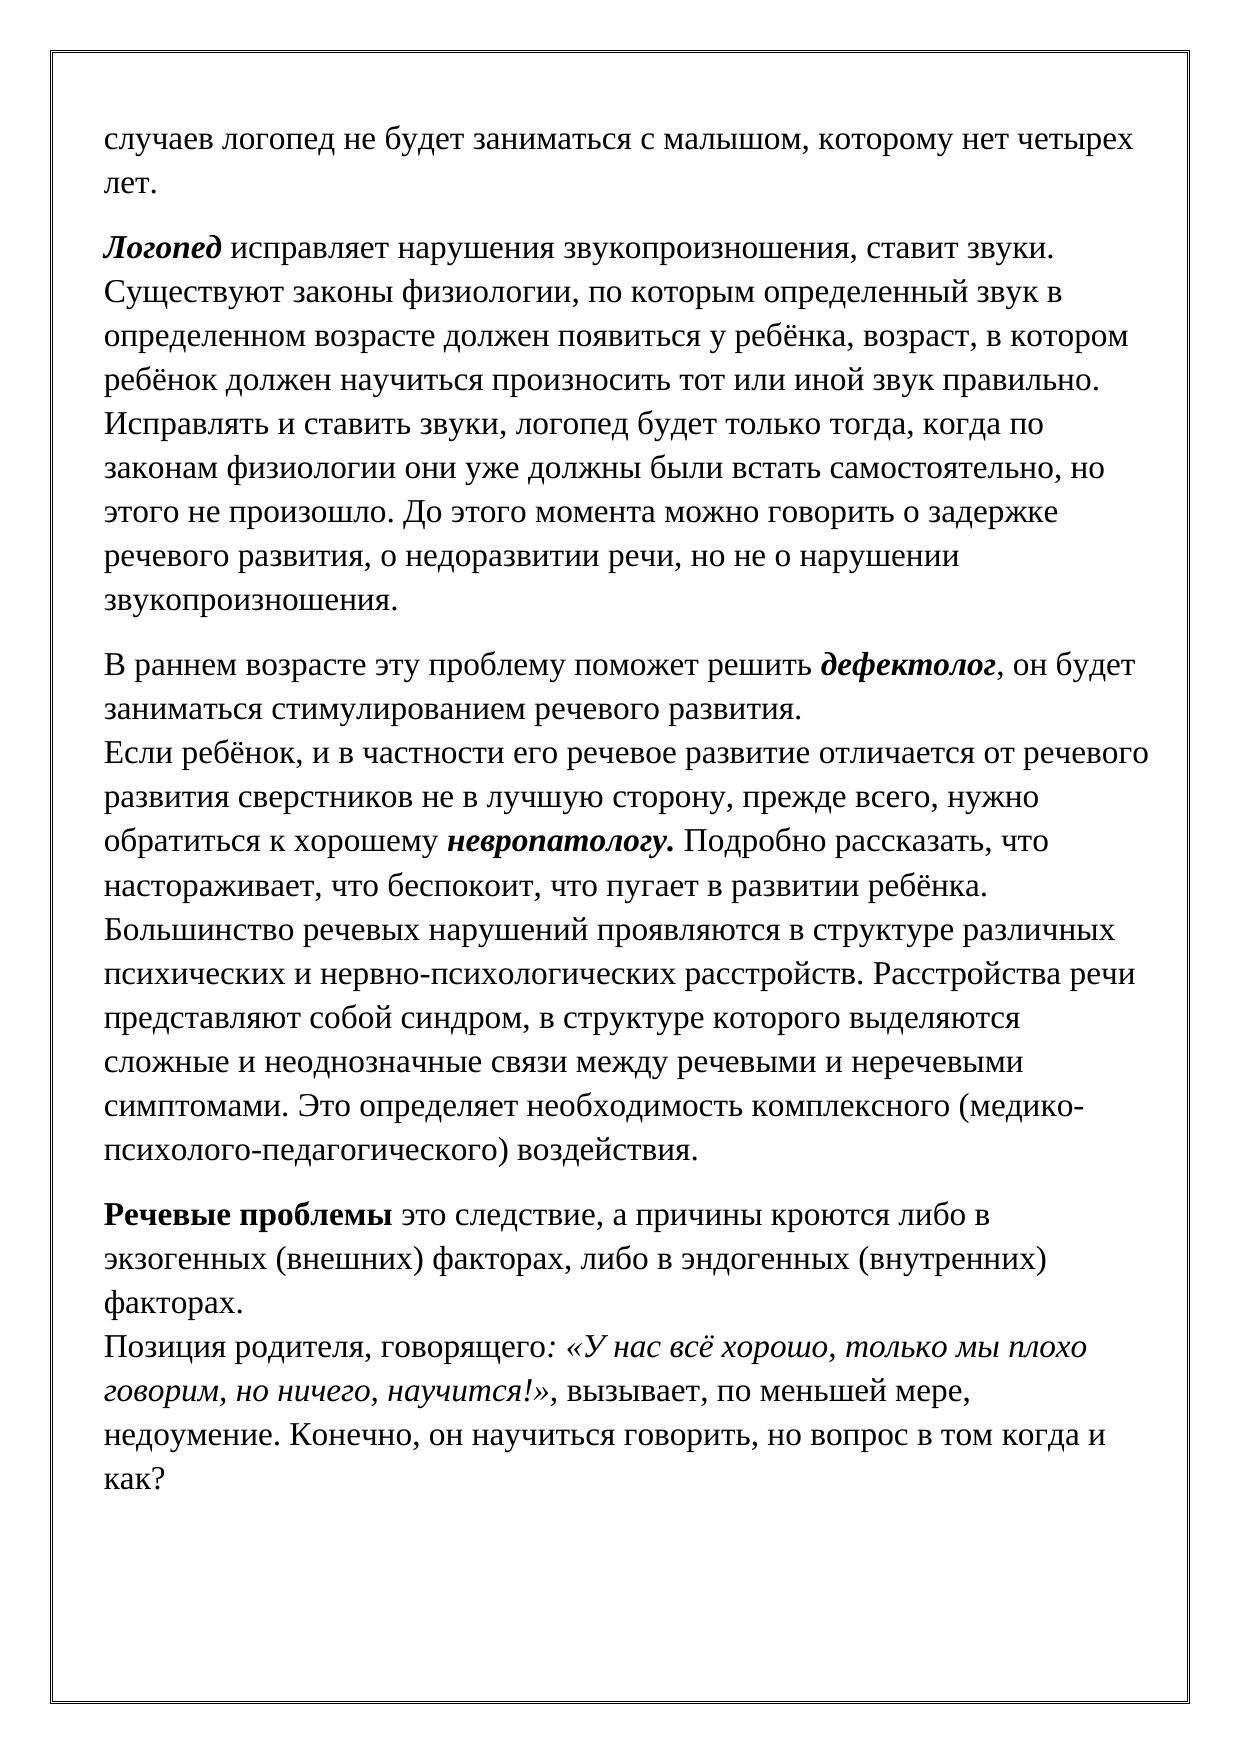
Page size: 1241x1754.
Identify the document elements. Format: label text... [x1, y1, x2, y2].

text Речевые проблемы это следствие, а причины кроются либо в экзогенных (внешних) факторах, либо в эндогенных (внутренних) факторах. Позиция родителя, говорящего: «У нас всё хорошо, только мы плохо говорим, но ничего, научится!», вызывает, по меньшей мере, недоумение. Конечно, он научиться говорить, но вопрос в том когда и как? [103, 1194, 1152, 1529]
text В раннем возрасте эту проблему поможет решить дефектолог, он будет заниматься стимулированием речевого развития. Если ребёнок, и в частности его речевое развитие отличается от речевого развития сверстников не в лучшую сторону, прежде всего, нужно обратиться к хорошему невропатологу. Подробно рассказать, что настораживает, что беспокоит, что пугает в развитии ребёнка. Большинство речевых нарушений проявляются в структуре различных психических и нервно-психологических расстройств. Расстройства речи представляют собой синдром, в структуре которого выделяются сложные и неоднозначные связи между речевыми и неречевыми симптомами. Это определяет необходимость комплексного (медико-психолого-педагогического) воздействия. [103, 644, 1152, 1167]
text Логопед исправляет нарушения звукопроизношения, ставит звуки. Существуют законы физиологии, по которым определенный звук в определенном возрасте должен появиться у ребёнка, возраст, в котором ребёнок должен научиться произносить тот или иной звук правильно. Исправлять и ставить звуки, логопед будет только тогда, когда по законам физиологии они уже должны были встать самостоятельно, но этого не произошло. До этого момента можно говорить о задержке речевого развития, о недоразвитии речи, но не о нарушении звукопроизношения. [103, 227, 1152, 618]
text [103, 118, 1152, 201]
